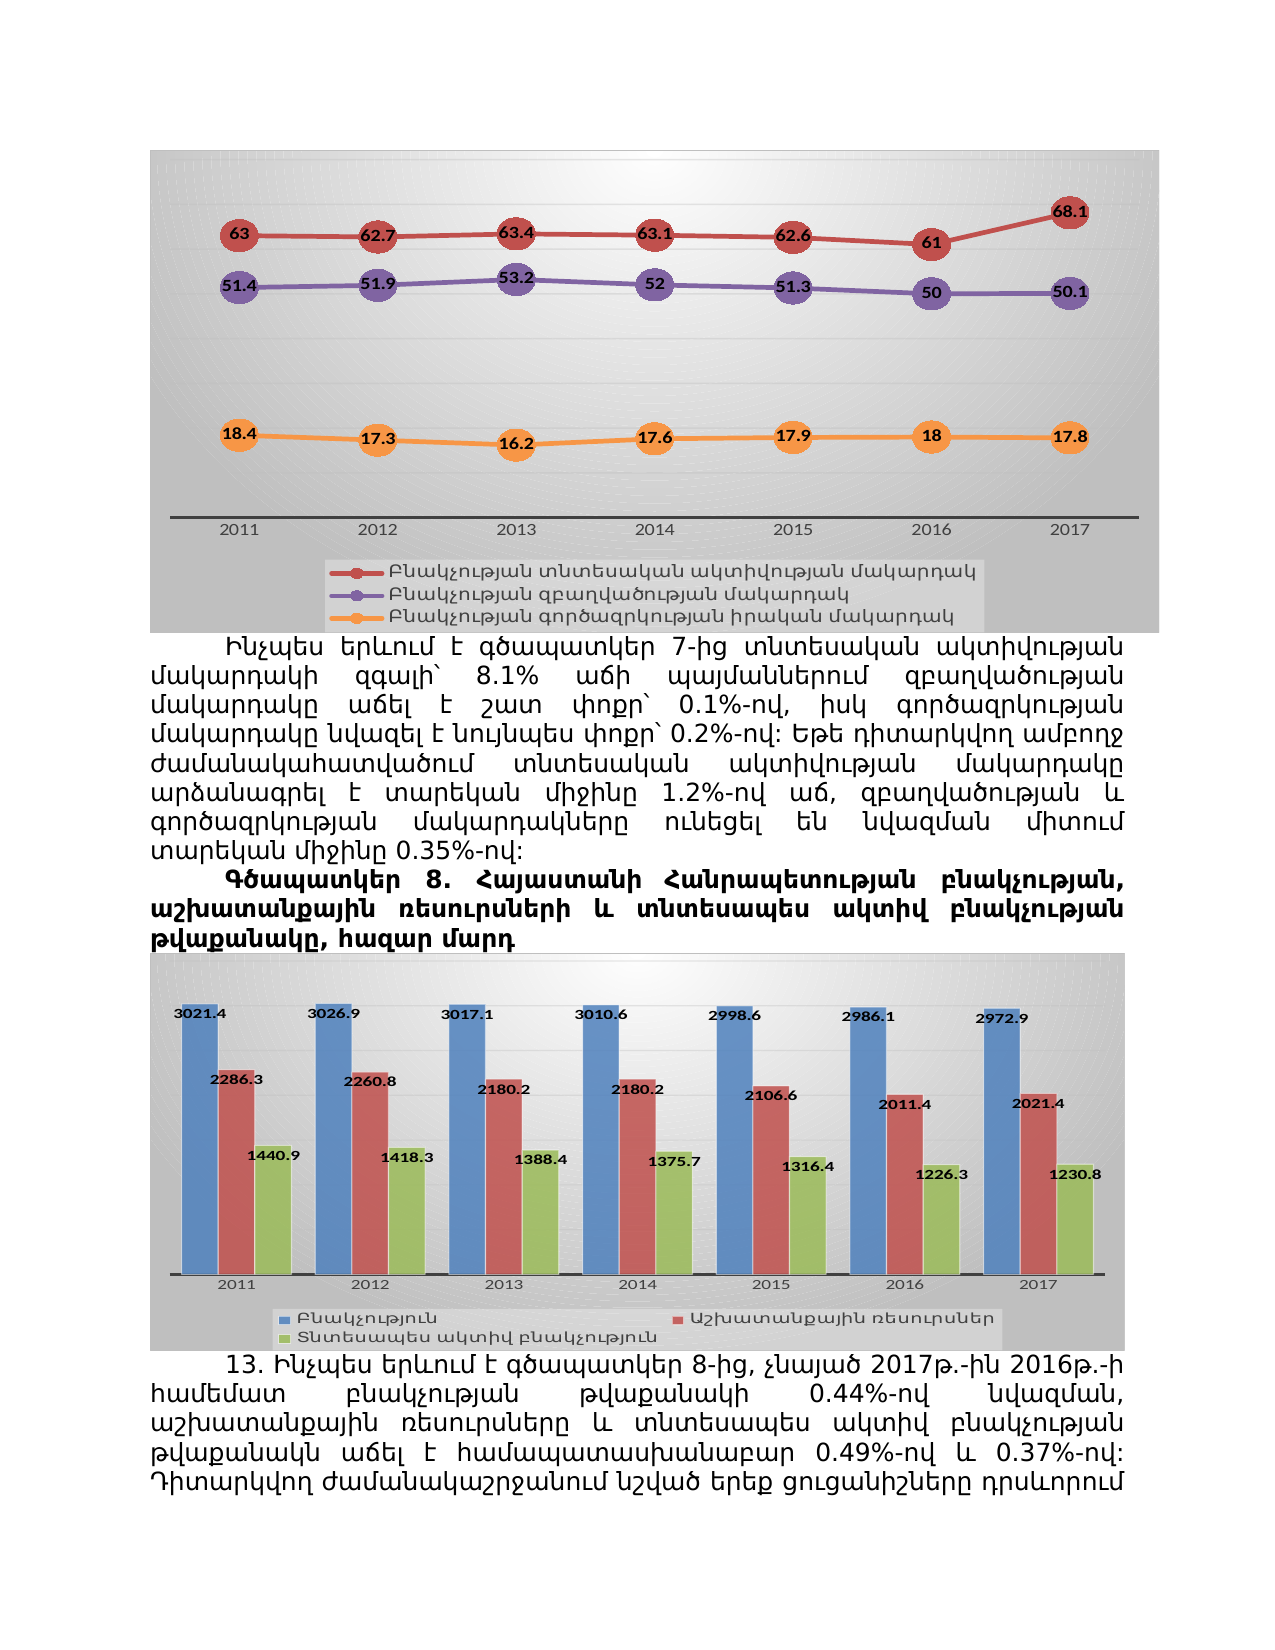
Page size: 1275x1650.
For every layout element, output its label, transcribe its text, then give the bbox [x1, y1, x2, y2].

text Գծապատկեր 8. Հայաստանի Հանրապետության բնակչության, աշխատանքային ռեսուրսների և տնտեսապես ակտիվ բնակչության թվաքանակը, հազար մարդ [150, 866, 1125, 953]
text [150, 1351, 1125, 1496]
text Ինչպես երևում է գծապատկեր 7-ից տնտեսական ակտիվության մակարդակի զգալի՝ 8.1% աճի պայմաններում զբաղվածության մակարդակը աճել է շատ փոքր՝ 0.1%-ով, իսկ գործազրկության մակարդակը նվազել է նույնպես փոքր՝ 0.2%-ով: Եթե դիտարկվող ամբողջ ժամանակահատվածում տնտեսական ակտիվության մակարդակը արձանագրել է տարեկան միջինը 1.2%-ով աճ, զբաղվածության և գործազրկության մակարդակները ունեցել են նվազման միտում տարեկան միջինը 0.35%-ով: [150, 633, 1125, 866]
